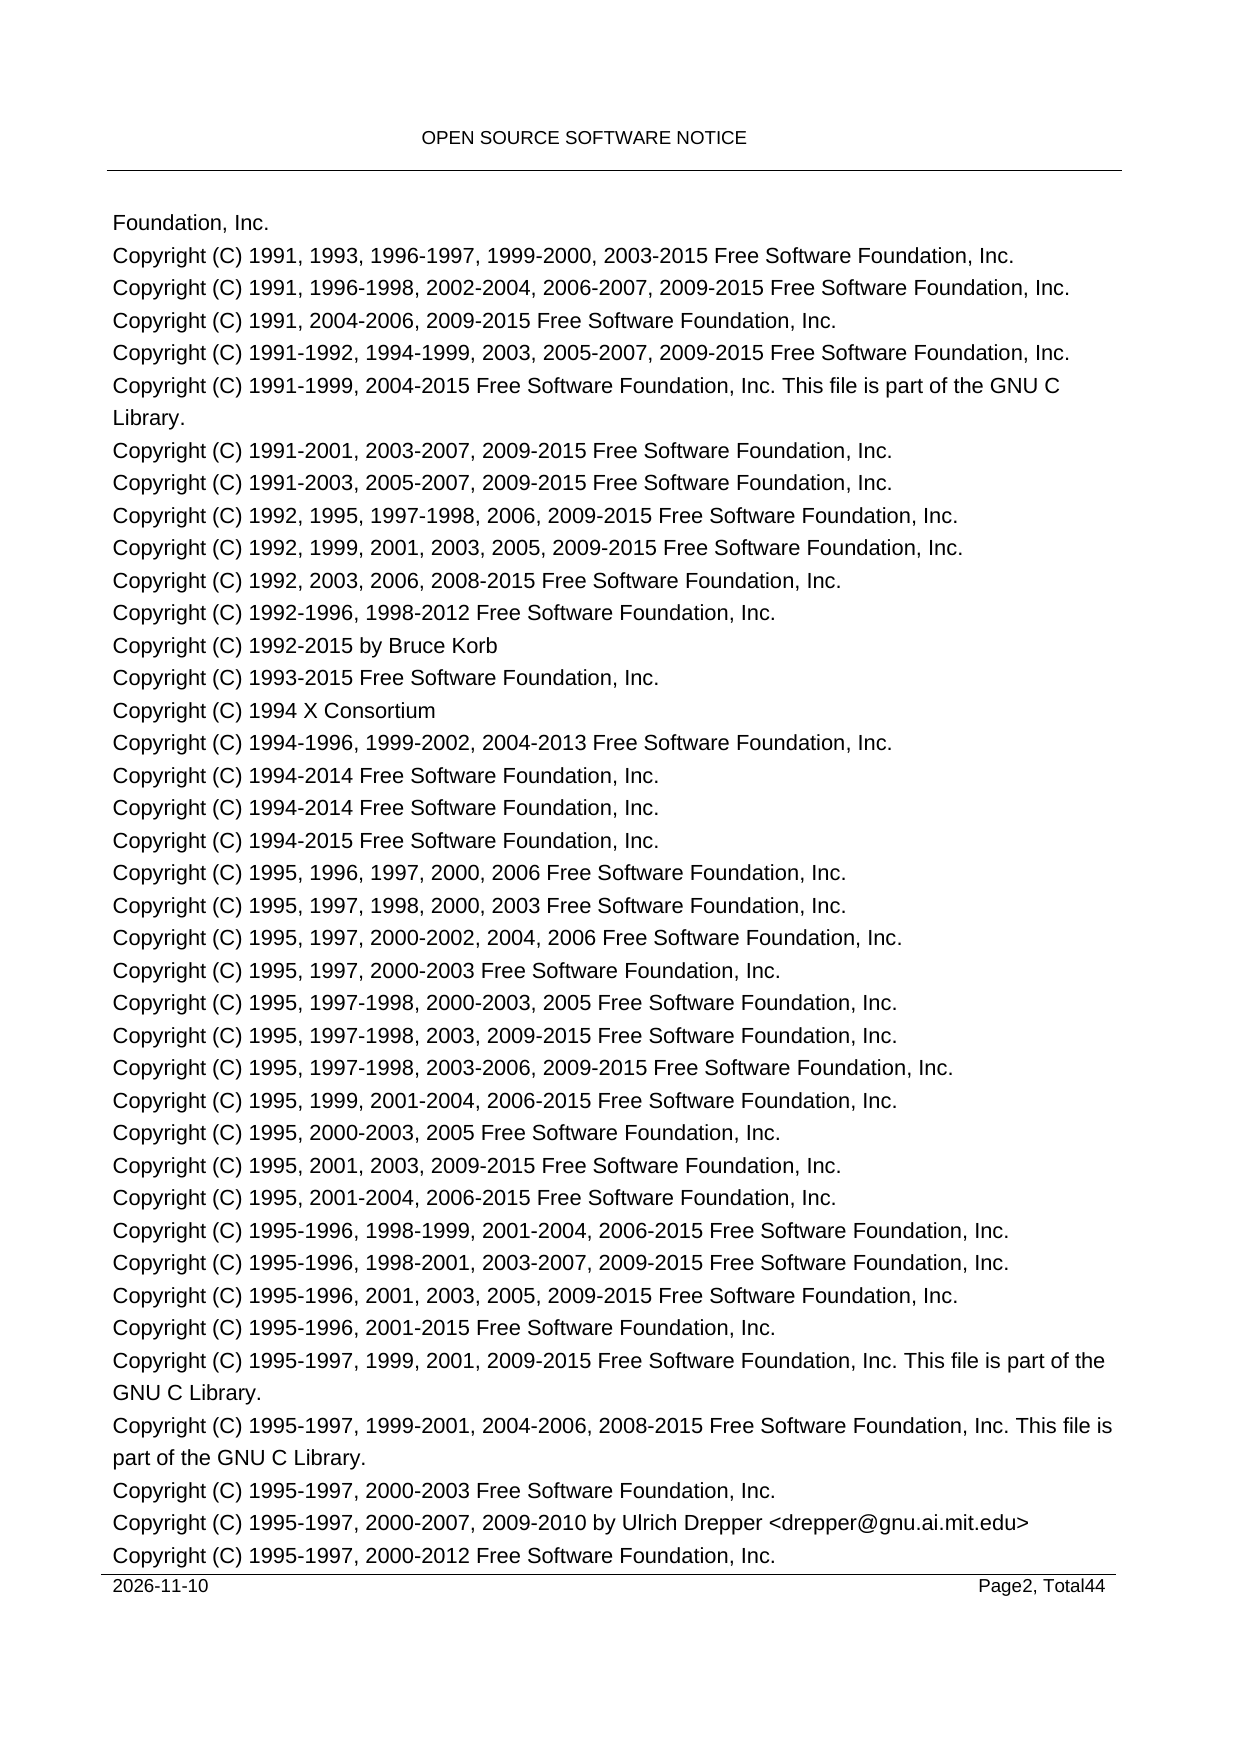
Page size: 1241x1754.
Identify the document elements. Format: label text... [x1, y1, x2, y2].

text Copyright (C) 1992-1996, 1998-2012 Free Software Foundation, Inc. [112, 596, 1128, 629]
text Copyright (C) 1995, 1997-1998, 2003-2006, 2009-2015 Free Software Foundation, Inc. [112, 1051, 1128, 1084]
text Copyright (C) 1995, 2000-2003, 2005 Free Software Foundation, Inc. [112, 1116, 1128, 1149]
text Copyright (C) 1995, 1996, 1997, 2000, 2006 Free Software Foundation, Inc. [112, 856, 1128, 889]
text Copyright (C) 1991, 1993, 1996-1997, 1999-2000, 2003-2015 Free Software Foundation, Inc. [112, 239, 1128, 271]
text Copyright (C) 1993-2015 Free Software Foundation, Inc. [112, 661, 1128, 694]
text Copyright (C) 1994-2014 Free Software Foundation, Inc. [112, 791, 1128, 824]
text Copyright (C) 1994-2015 Free Software Foundation, Inc. [112, 824, 1128, 856]
text Copyright (C) 1991, 2004-2006, 2009-2015 Free Software Foundation, Inc. [112, 304, 1128, 336]
text Copyright (C) 1995, 1997, 2000-2002, 2004, 2006 Free Software Foundation, Inc. [112, 921, 1128, 954]
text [112, 206, 1128, 239]
text Copyright (C) 1995-1997, 2000-2007, 2009-2010 by Ulrich Drepper <drepper@gnu.ai.mit.edu> [112, 1506, 1128, 1539]
text Copyright (C) 1994 X Consortium [112, 694, 1128, 726]
text Copyright (C) 1991-1999, 2004-2015 Free Software Foundation, Inc. This file is part of the GNU C Library. [112, 369, 1128, 434]
text Copyright (C) 1992, 1995, 1997-1998, 2006, 2009-2015 Free Software Foundation, Inc. [112, 499, 1128, 531]
text Copyright (C) 1992, 1999, 2001, 2003, 2005, 2009-2015 Free Software Foundation, Inc. [112, 531, 1128, 564]
text Copyright (C) 1991-2001, 2003-2007, 2009-2015 Free Software Foundation, Inc. [112, 434, 1128, 466]
text Copyright (C) 1995-1997, 2000-2012 Free Software Foundation, Inc. [112, 1539, 1128, 1571]
text Copyright (C) 1995-1996, 2001-2015 Free Software Foundation, Inc. [112, 1311, 1128, 1344]
text Copyright (C) 1991-2003, 2005-2007, 2009-2015 Free Software Foundation, Inc. [112, 466, 1128, 499]
text Copyright (C) 1994-2014 Free Software Foundation, Inc. [112, 759, 1128, 791]
text Copyright (C) 1995, 2001-2004, 2006-2015 Free Software Foundation, Inc. [112, 1181, 1128, 1214]
text Copyright (C) 1995, 1997, 1998, 2000, 2003 Free Software Foundation, Inc. [112, 889, 1128, 921]
text Copyright (C) 1995-1996, 2001, 2003, 2005, 2009-2015 Free Software Foundation, Inc. [112, 1279, 1128, 1311]
text Copyright (C) 1995, 1997-1998, 2000-2003, 2005 Free Software Foundation, Inc. [112, 986, 1128, 1019]
text Copyright (C) 1995, 2001, 2003, 2009-2015 Free Software Foundation, Inc. [112, 1149, 1128, 1181]
text Copyright (C) 1995-1997, 1999, 2001, 2009-2015 Free Software Foundation, Inc. This file is part of the GNU C Library. [112, 1344, 1128, 1409]
text Copyright (C) 1995, 1997, 2000-2003 Free Software Foundation, Inc. [112, 954, 1128, 986]
text Copyright (C) 1995, 1997-1998, 2003, 2009-2015 Free Software Foundation, Inc. [112, 1019, 1128, 1051]
text Copyright (C) 1991, 1996-1998, 2002-2004, 2006-2007, 2009-2015 Free Software Foundation, Inc. [112, 271, 1128, 304]
text Copyright (C) 1995-1996, 1998-2001, 2003-2007, 2009-2015 Free Software Foundation, Inc. [112, 1246, 1128, 1279]
text Copyright (C) 1995-1997, 2000-2003 Free Software Foundation, Inc. [112, 1474, 1128, 1506]
text Copyright (C) 1992, 2003, 2006, 2008-2015 Free Software Foundation, Inc. [112, 564, 1128, 596]
text Copyright (C) 1991-1992, 1994-1999, 2003, 2005-2007, 2009-2015 Free Software Foundation, Inc. [112, 336, 1128, 369]
text Copyright (C) 1995-1996, 1998-1999, 2001-2004, 2006-2015 Free Software Foundation, Inc. [112, 1214, 1128, 1246]
text Copyright (C) 1995-1997, 1999-2001, 2004-2006, 2008-2015 Free Software Foundation, Inc. This file is part of the GNU C Library. [112, 1409, 1128, 1474]
text Copyright (C) 1992-2015 by Bruce Korb [112, 629, 1128, 661]
text Copyright (C) 1994-1996, 1999-2002, 2004-2013 Free Software Foundation, Inc. [112, 726, 1128, 759]
text Copyright (C) 1995, 1999, 2001-2004, 2006-2015 Free Software Foundation, Inc. [112, 1084, 1128, 1116]
